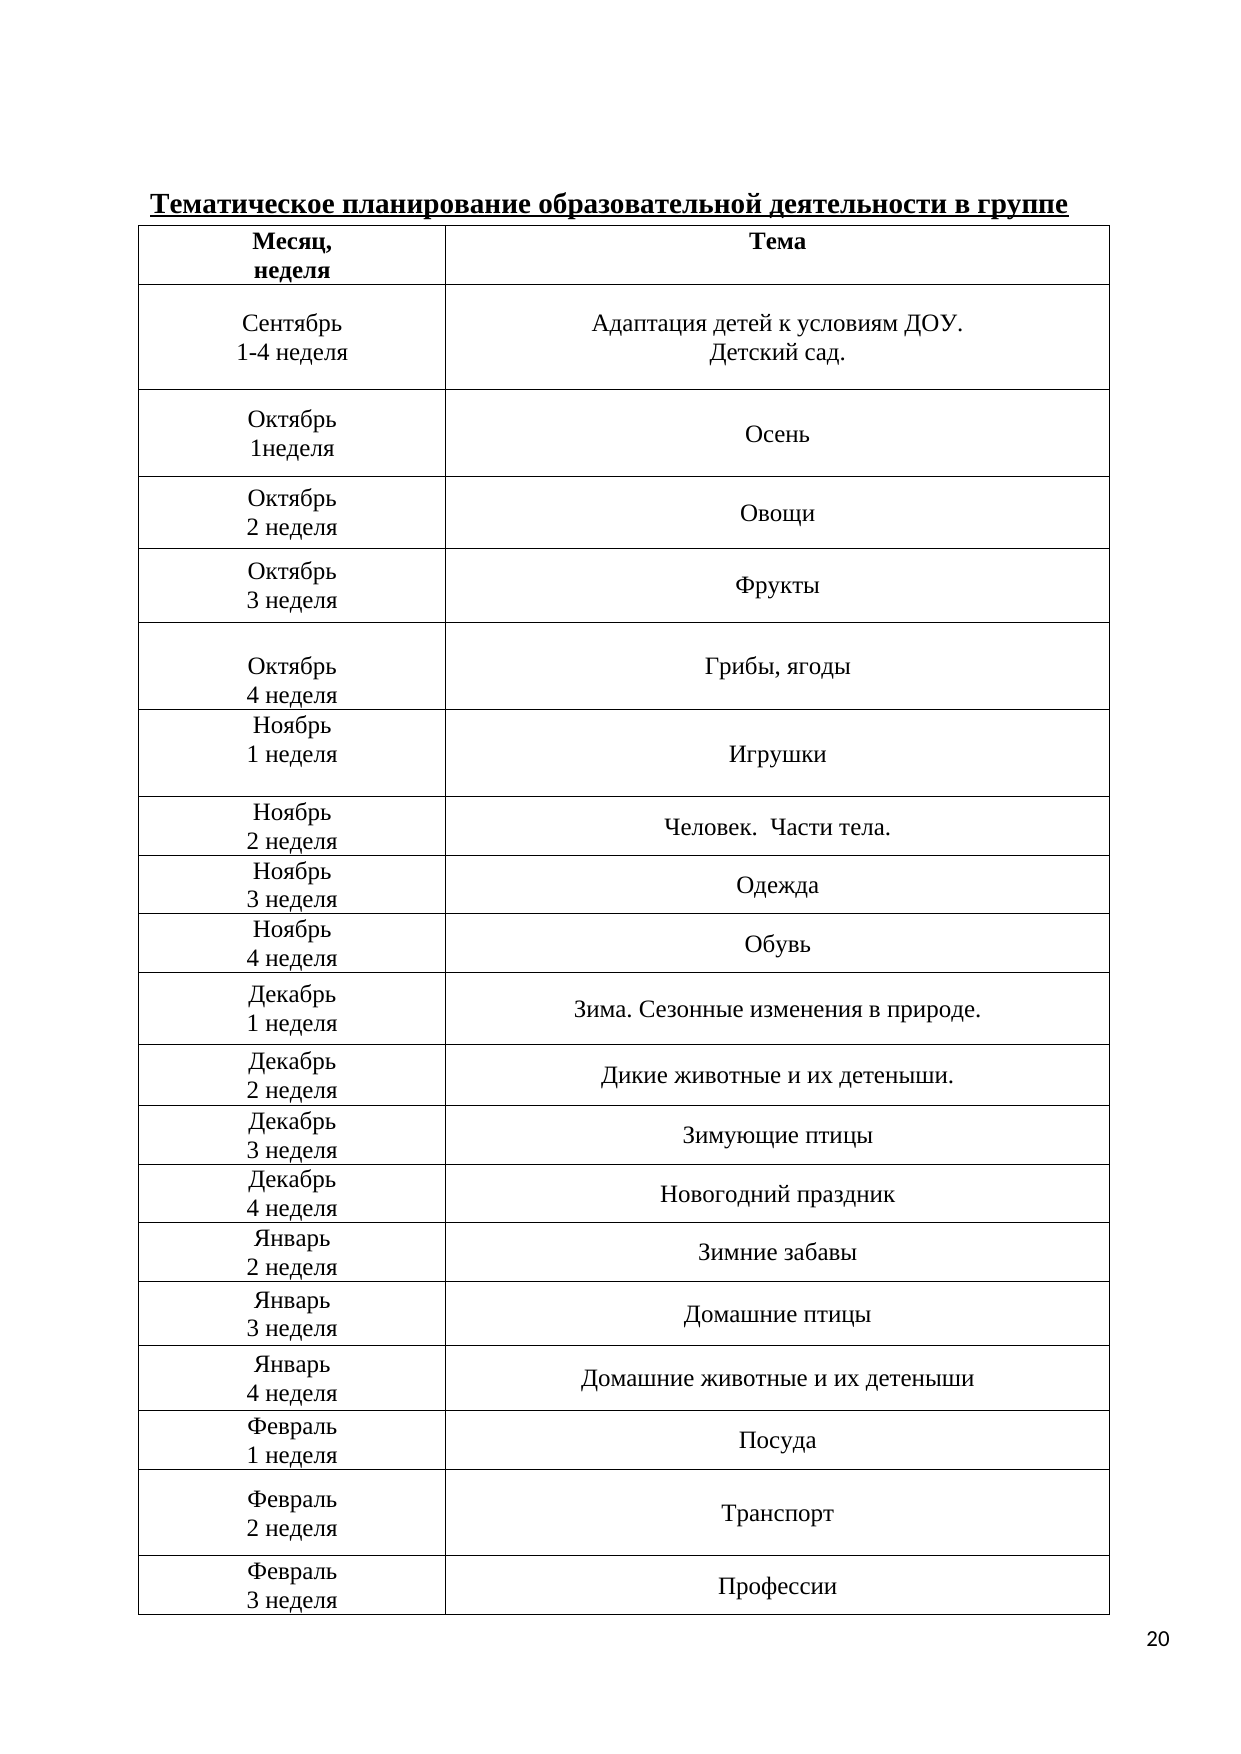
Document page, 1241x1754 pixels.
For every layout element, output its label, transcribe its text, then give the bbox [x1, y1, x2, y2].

table_cell Зимующие птицы [446, 1106, 1109, 1163]
table_cell Зимние забавы [446, 1223, 1109, 1281]
table_cell Ноябрь 2 неделя [139, 797, 445, 855]
table_cell Дикие животные и их детеныши. [446, 1045, 1109, 1105]
table_cell Человек. Части тела. [446, 797, 1109, 855]
table_cell Домашние птицы [446, 1282, 1109, 1345]
table_cell Январь 2 неделя [139, 1223, 445, 1281]
table_cell Посуда [446, 1411, 1109, 1469]
table_cell Декабрь 2 неделя [139, 1045, 445, 1105]
table_cell Октябрь 1неделя [139, 390, 445, 476]
table_cell Сентябрь 1-4 неделя [139, 285, 445, 389]
table_cell Январь 3 неделя [139, 1282, 445, 1345]
table_cell Декабрь 3 неделя [139, 1106, 445, 1163]
table_cell Январь 4 неделя [139, 1346, 445, 1409]
table_cell Грибы, ягоды [446, 623, 1109, 709]
table_header Тема [446, 226, 1109, 283]
table_cell Новогодний праздник [446, 1165, 1109, 1222]
table_cell Февраль 3 неделя [139, 1556, 445, 1614]
table_cell Домашние животные и их детеныши [446, 1346, 1109, 1409]
table_cell Февраль 1 неделя [139, 1411, 445, 1469]
table_cell Декабрь 1 неделя [139, 973, 445, 1044]
table_cell Октябрь 4 неделя [139, 623, 445, 709]
table_cell Игрушки [446, 710, 1109, 796]
table_cell Ноябрь 1 неделя [139, 710, 445, 796]
table_cell Осень [446, 390, 1109, 476]
table_cell Октябрь 3 неделя [139, 549, 445, 622]
table_cell Ноябрь 4 неделя [139, 914, 445, 972]
table_cell Ноябрь 3 неделя [139, 856, 445, 913]
table_cell Октябрь 2 неделя [139, 477, 445, 547]
text Тематическое планирование образовательной деятельности в группе [150, 186, 1169, 220]
table_cell Одежда [446, 856, 1109, 913]
table_cell Овощи [446, 477, 1109, 547]
table_cell Декабрь 4 неделя [139, 1165, 445, 1222]
table_cell Транспорт [446, 1470, 1109, 1555]
table_cell Адаптация детей к условиям ДОУ. Детский сад. [446, 285, 1109, 389]
table_header Месяц, неделя [139, 226, 445, 283]
table_cell Профессии [446, 1556, 1109, 1614]
table_cell Фрукты [446, 549, 1109, 622]
table_cell Февраль 2 неделя [139, 1470, 445, 1555]
table_cell Обувь [446, 914, 1109, 972]
table_cell Зима. Сезонные изменения в природе. [446, 973, 1109, 1044]
